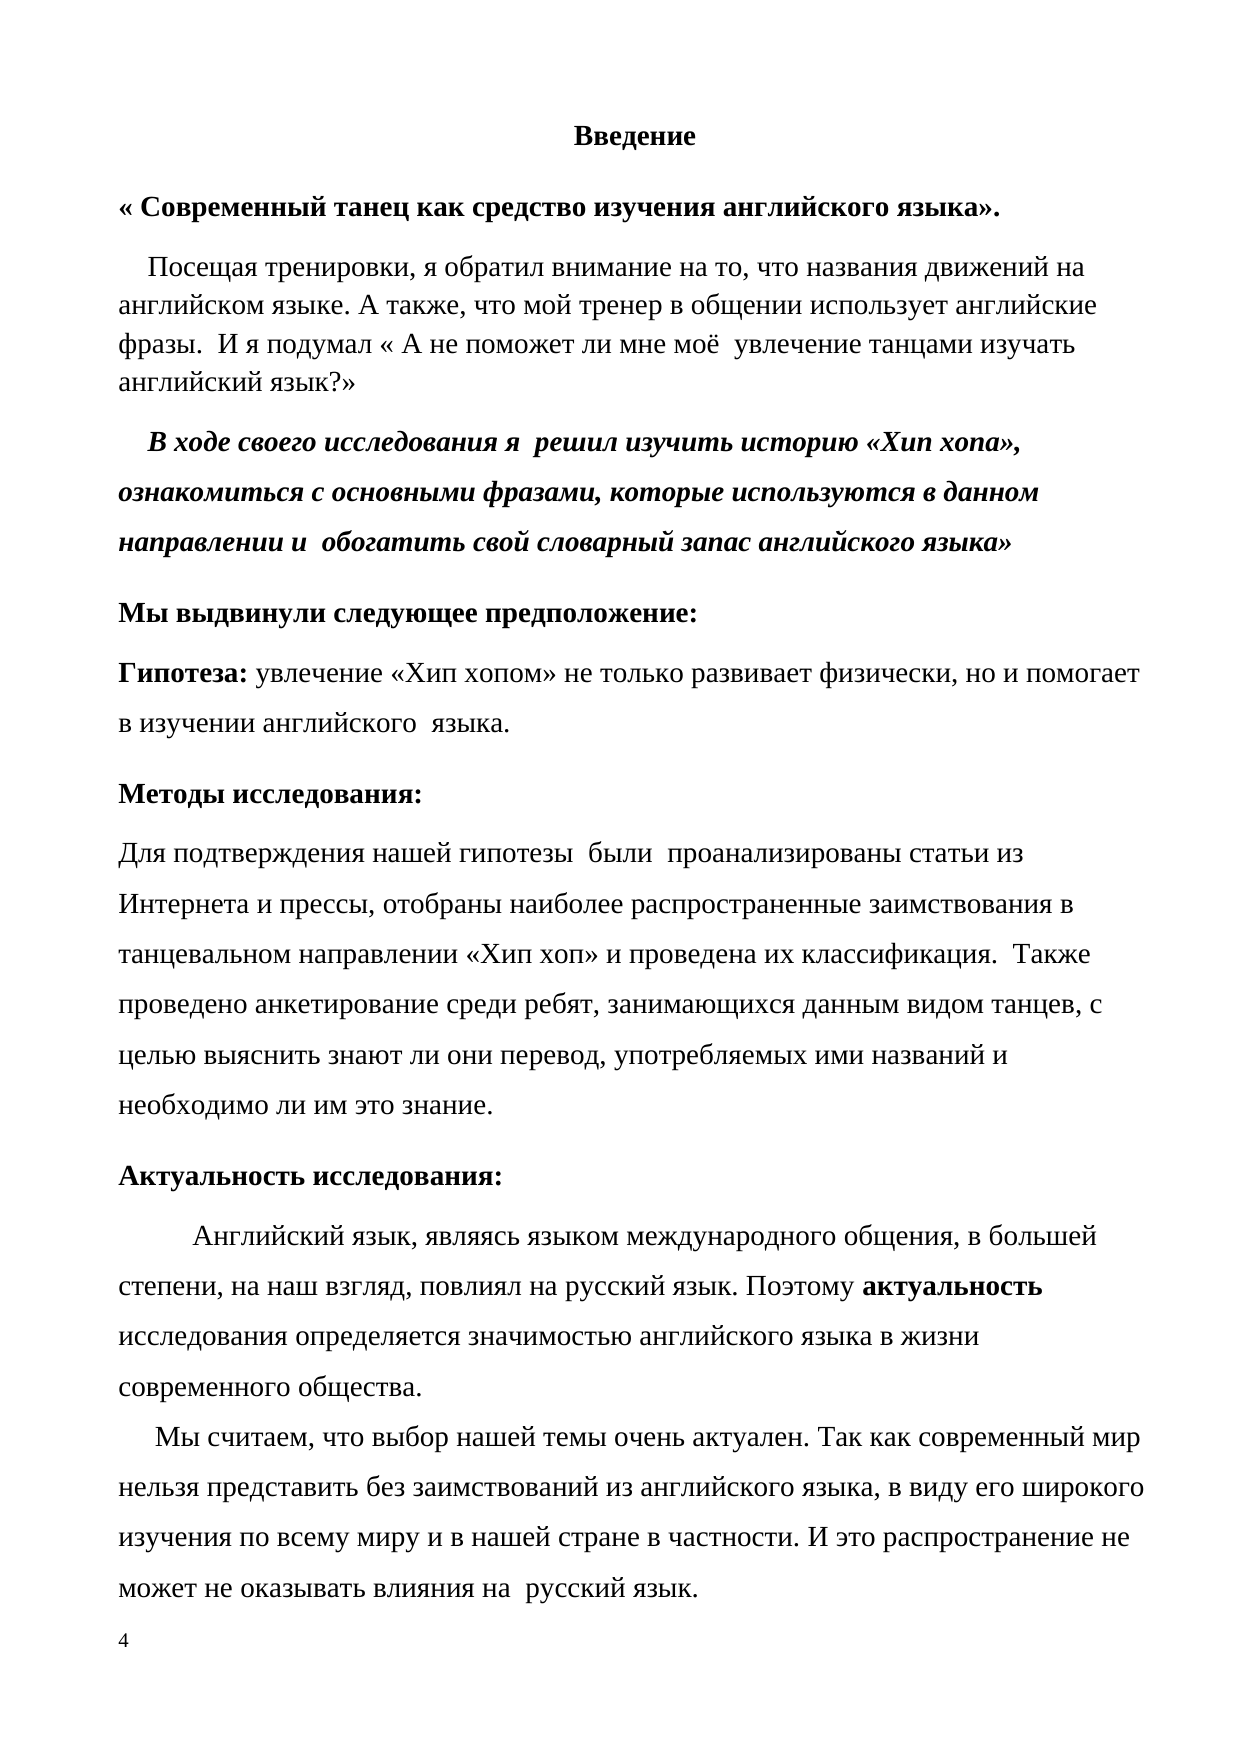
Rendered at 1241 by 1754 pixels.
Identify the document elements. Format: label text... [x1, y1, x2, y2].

text Посещая тренировки, я обратил внимание на то, что названия движений на английском языке. А также, что мой тренер в общении использует английские фразы. И я подумал « А не поможет ли мне моё увлечение танцами изучать английский язык?» [118, 249, 1152, 398]
text Английский язык, являясь языком международного общения, в большей степени, на наш взгляд, повлиял на русский язык. Поэтому актуальность исследования определяется значимостью английского языка в жизни современного общества. [118, 1218, 1152, 1402]
text В ходе своего исследования я решил изучить историю «Хип хопа», ознакомиться с основными фразами, которые используются в данном направлении и обогатить свой словарный запас английского языка» [118, 424, 1152, 558]
text Мы выдвинули следующее предположение: [118, 595, 1152, 629]
text Для подтверждения нашей гипотезы были проанализированы статьи из Интернета и прессы, отобраны наиболее распространенные заимствования в танцевальном направлении «Хип хоп» и проведена их классификация. Также проведено анкетирование среди ребят, занимающихся данным видом танцев, с целью выяснить знают ли они перевод, употребляемых ими названий и необходимо ли им это знание. [118, 836, 1152, 1121]
text Мы считаем, что выбор нашей темы очень актуален. Так как современный мир нельзя представить без заимствований из английского языка, в виду его широкого изучения по всему миру и в нашей стране в частности. И это распространение не может не оказывать влияния на русский язык. [118, 1419, 1152, 1603]
text Введение [118, 118, 1152, 152]
text Гипотеза: увлечение «Хип хопом» не только развивает физически, но и помогает в изучении английского языка. [118, 655, 1152, 739]
text Актуальность исследования: [118, 1158, 1152, 1192]
text « Современный танец как средство изучения английского языка». [118, 189, 1152, 223]
text Методы исследования: [118, 776, 1152, 810]
